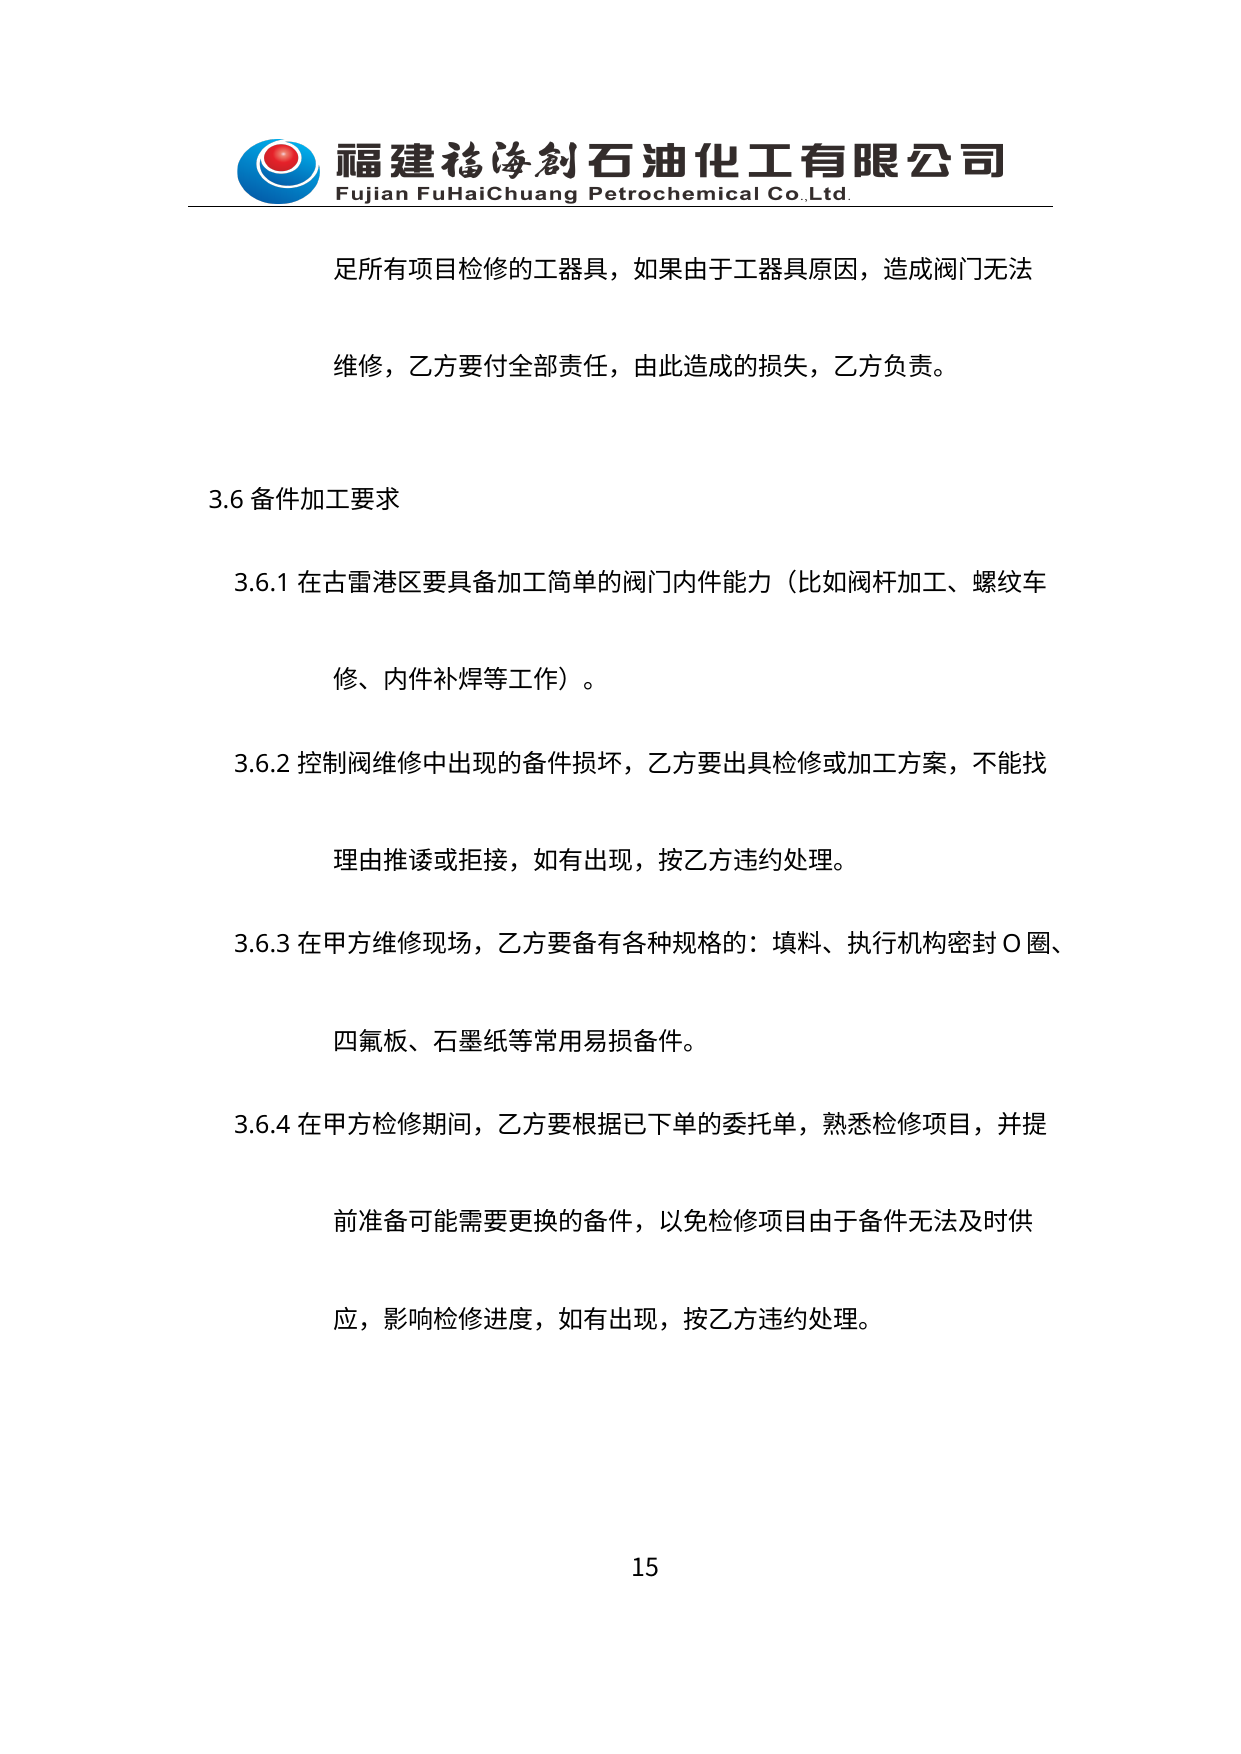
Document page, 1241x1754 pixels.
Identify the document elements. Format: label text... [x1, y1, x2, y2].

text 3.6 备件加工要求 [187, 465, 1053, 530]
text 3.6.1 在古雷港区要具备加工简单的阀门内件能力（比如阀杆加工、螺纹车修、内件补焊等工作）。 [208, 548, 1053, 711]
text 3.6.4 在甲方检修期间，乙方要根据已下单的委托单，熟悉检修项目，并提前准备可能需要更换的备件，以免检修项目由于备件无法及时供应，影响检修进度，如有出现，按乙方违约处理。 [208, 1090, 1053, 1350]
picture [237, 139, 1003, 204]
text 3.6.2 控制阀维修中出现的备件损坏，乙方要出具检修或加工方案，不能找理由推诿或拒接，如有出现，按乙方违约处理。 [208, 729, 1053, 891]
text 3.5.6 停车检修期间(含大修)，乙方要根据甲方的控制检修项目，配备满足所有项目检修的工器具，如果由于工器具原因，造成阀门无法维修，乙方要付全部责任，由此造成的损失，乙方负责。 [258, 235, 1053, 397]
text 3.6.3 在甲方维修现场，乙方要备有各种规格的：填料、执行机构密封O圈、四氟板、石墨纸等常用易损备件。 [208, 909, 1053, 1072]
